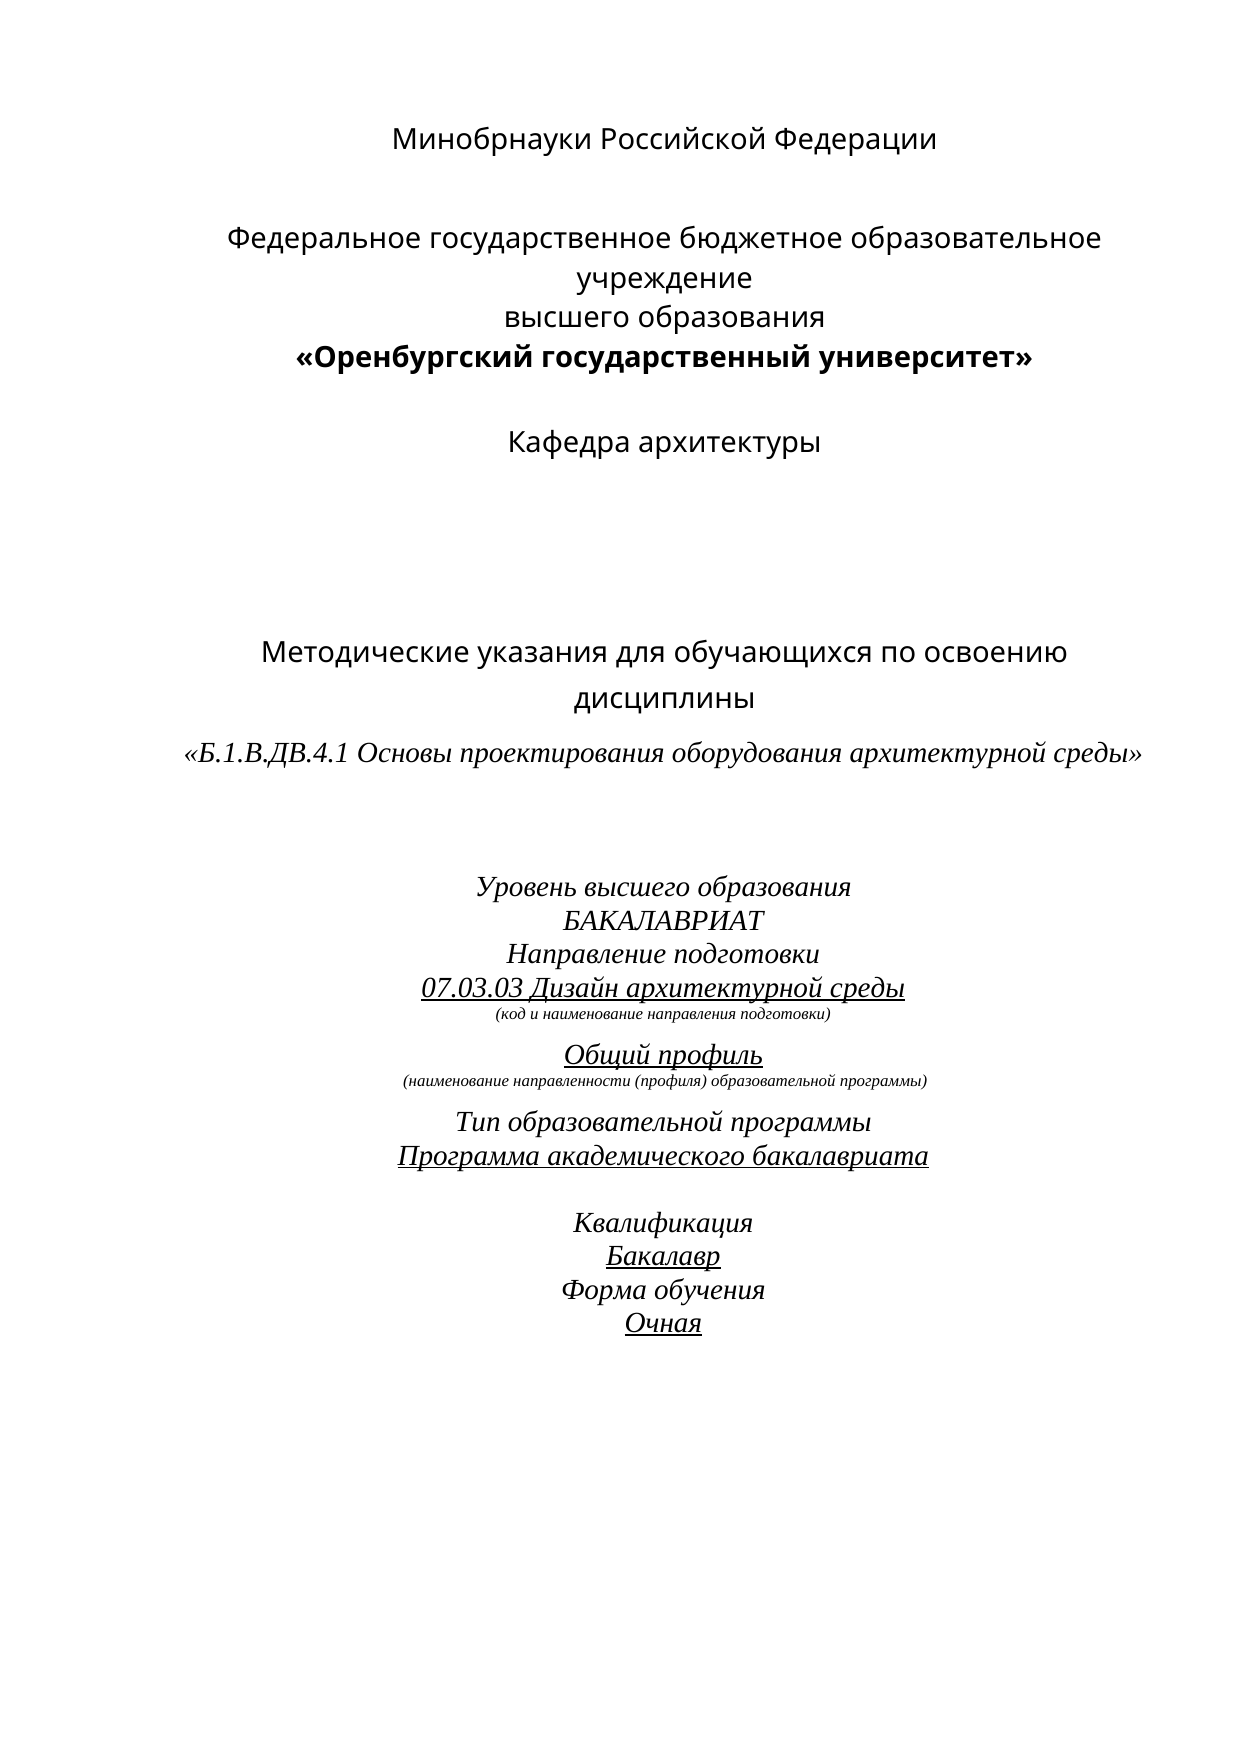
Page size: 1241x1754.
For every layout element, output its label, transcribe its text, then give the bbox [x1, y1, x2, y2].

text БАКАЛАВРИАТ [177, 903, 1152, 936]
text «Оренбургский государственный университет» [177, 336, 1152, 376]
text «Б.1.В.ДВ.4.1 Основы проектирования оборудования архитектурной среды» [177, 735, 1152, 769]
text Квалификация [177, 1205, 1152, 1238]
text Форма обучения [177, 1272, 1152, 1305]
text (наименование направленности (профиля) образовательной программы) [177, 1071, 1152, 1104]
text Минобрнауки Российской Федерации [177, 118, 1152, 158]
text Федеральное государственное бюджетное образовательное учреждение [177, 217, 1152, 297]
text Программа академического бакалавриата [177, 1138, 1152, 1171]
text Методические указания для обучающихся по освоению дисциплины [177, 631, 1152, 717]
text Кафедра архитектуры [177, 421, 1152, 461]
text (код и наименование направления подготовки) [177, 1003, 1152, 1037]
text 07.03.03 Дизайн архитектурной среды [177, 970, 1152, 1003]
text высшего образования [177, 297, 1152, 336]
text Тип образовательной программы [177, 1104, 1152, 1138]
text Направление подготовки [177, 936, 1152, 970]
text Общий профиль [177, 1037, 1152, 1071]
text Очная [177, 1305, 1152, 1339]
text Уровень высшего образования [177, 869, 1152, 903]
text Бакалавр [177, 1238, 1152, 1272]
